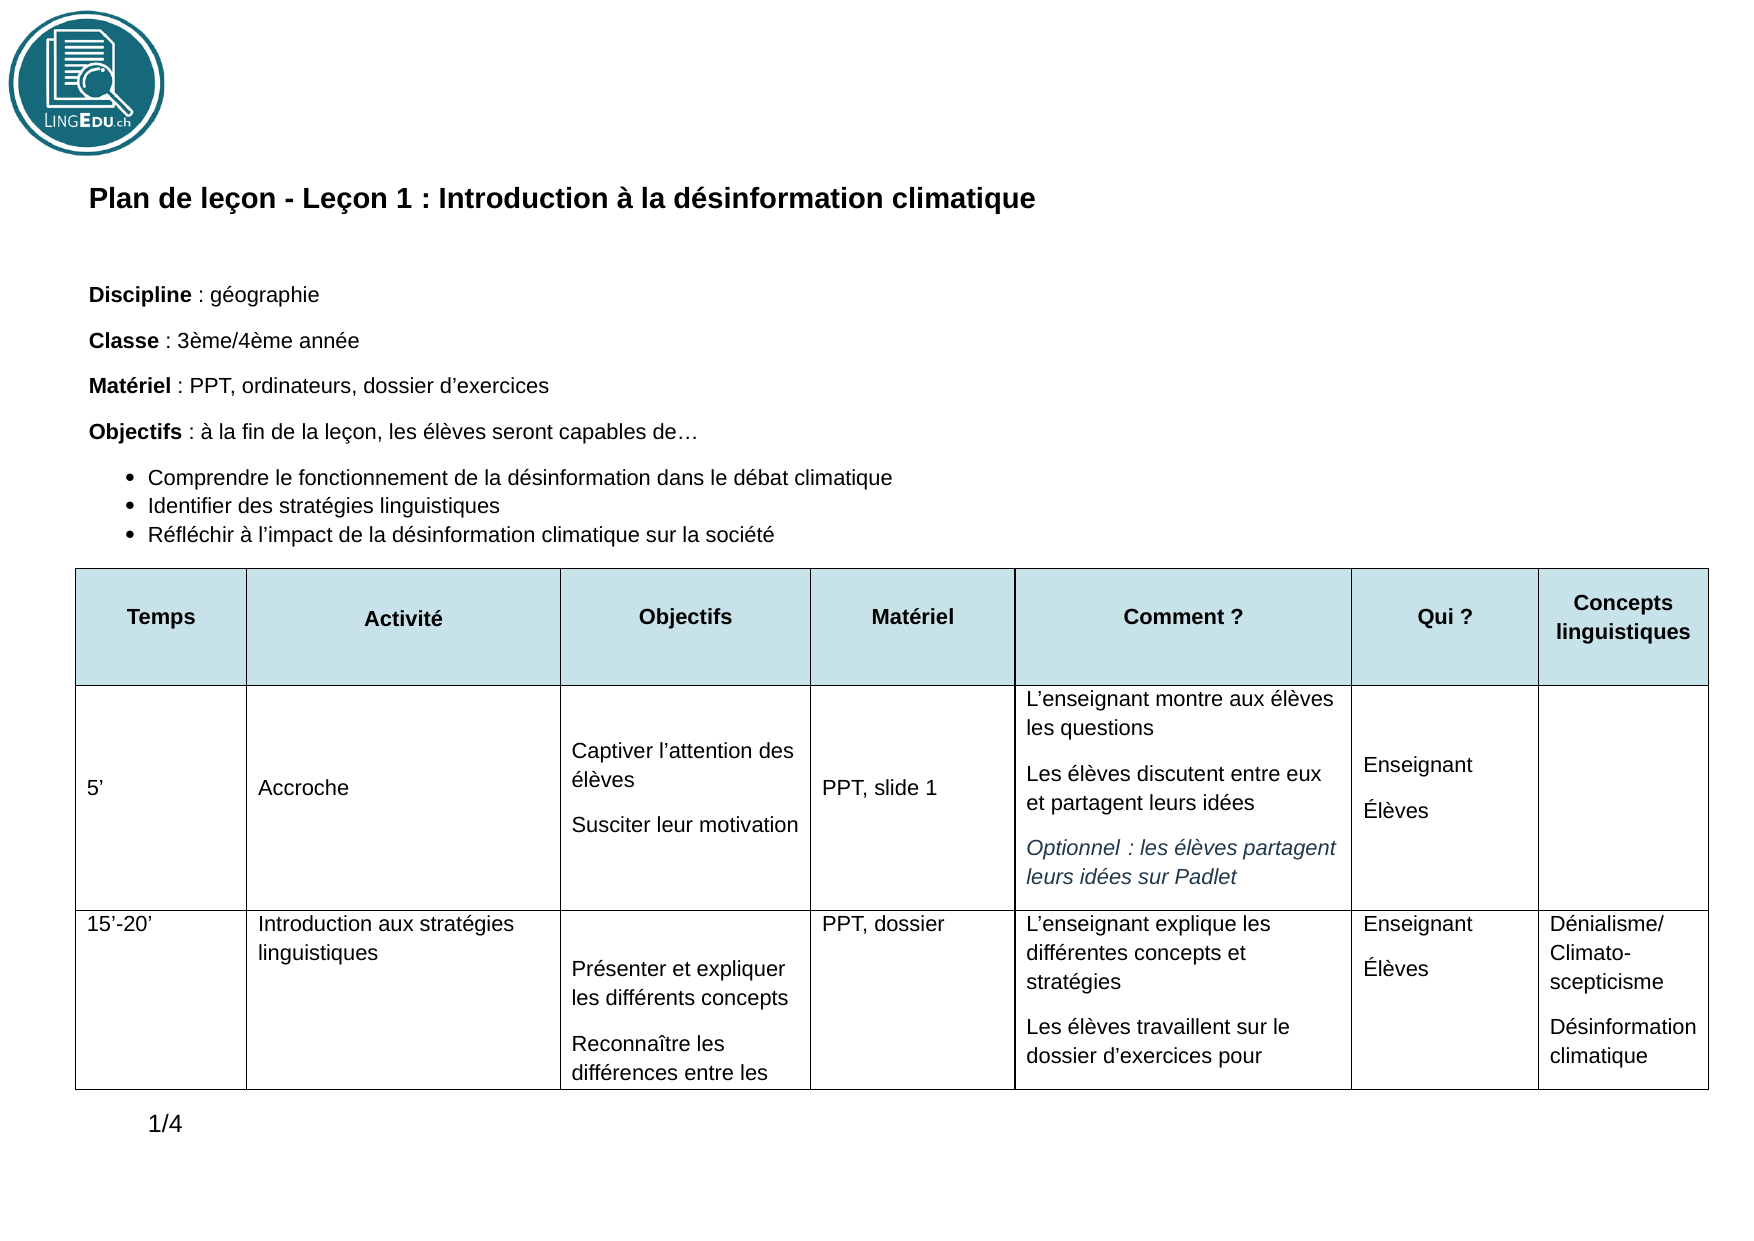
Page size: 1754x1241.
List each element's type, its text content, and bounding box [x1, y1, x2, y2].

list Comprendre le fonctionnement de la désinformation dans le débat climatique [126, 464, 1636, 490]
table_cell Dénialisme/ Climato-scepticisme Désinformation climatique Stratégies rhétoriques Modèle FLICC [1539, 911, 1708, 1089]
table_cell Accroche [247, 686, 560, 910]
table_cell 15’-20’ [76, 911, 246, 1089]
table_header Comment ? [1016, 569, 1351, 685]
table_cell Présenter et expliquer les différents concepts Reconnaître les différences entre les concepts [561, 911, 810, 1089]
list Réfléchir à l’impact de la désinformation climatique sur la société [126, 522, 1636, 548]
text Plan de leçon - Leçon 1 : Introduction à la désinformation climatique [88, 181, 1636, 215]
table_cell Enseignant Élèves [1352, 911, 1538, 1089]
table_header Temps [76, 569, 246, 685]
text Classe : 3ème/4ème année [88, 328, 1636, 353]
table_cell PPT, slide 1 [811, 686, 1014, 910]
table_cell [1539, 686, 1708, 910]
table_header Objectifs [561, 569, 810, 685]
picture [8, 10, 165, 156]
table_header Activité [247, 569, 560, 685]
text Discipline : géographie [88, 282, 1636, 307]
table_cell PPT, dossier [811, 911, 1014, 1089]
text Matériel : PPT, ordinateurs, dossier d’exercices [88, 373, 1636, 398]
table_header Concepts linguistiques [1539, 569, 1708, 685]
table_cell Enseignant Élèves [1352, 686, 1538, 910]
list Identifier des stratégies linguistiques [126, 493, 1636, 519]
table_header Matériel [811, 569, 1014, 685]
table_cell L’enseignant montre aux élèves les questions Les élèves discutent entre eux et partagent leurs idées Optionnel : les élèves partagent leurs idées sur Padlet [1016, 686, 1351, 910]
table_cell Captiver l’attention des élèves Susciter leur motivation [561, 686, 810, 910]
table_header Qui ? [1352, 569, 1538, 685]
table_cell 5’ [76, 686, 246, 910]
text Objectifs : à la fin de la leçon, les élèves seront capables de… [88, 419, 1636, 444]
table_cell Introduction aux stratégies linguistiques [247, 911, 560, 1089]
